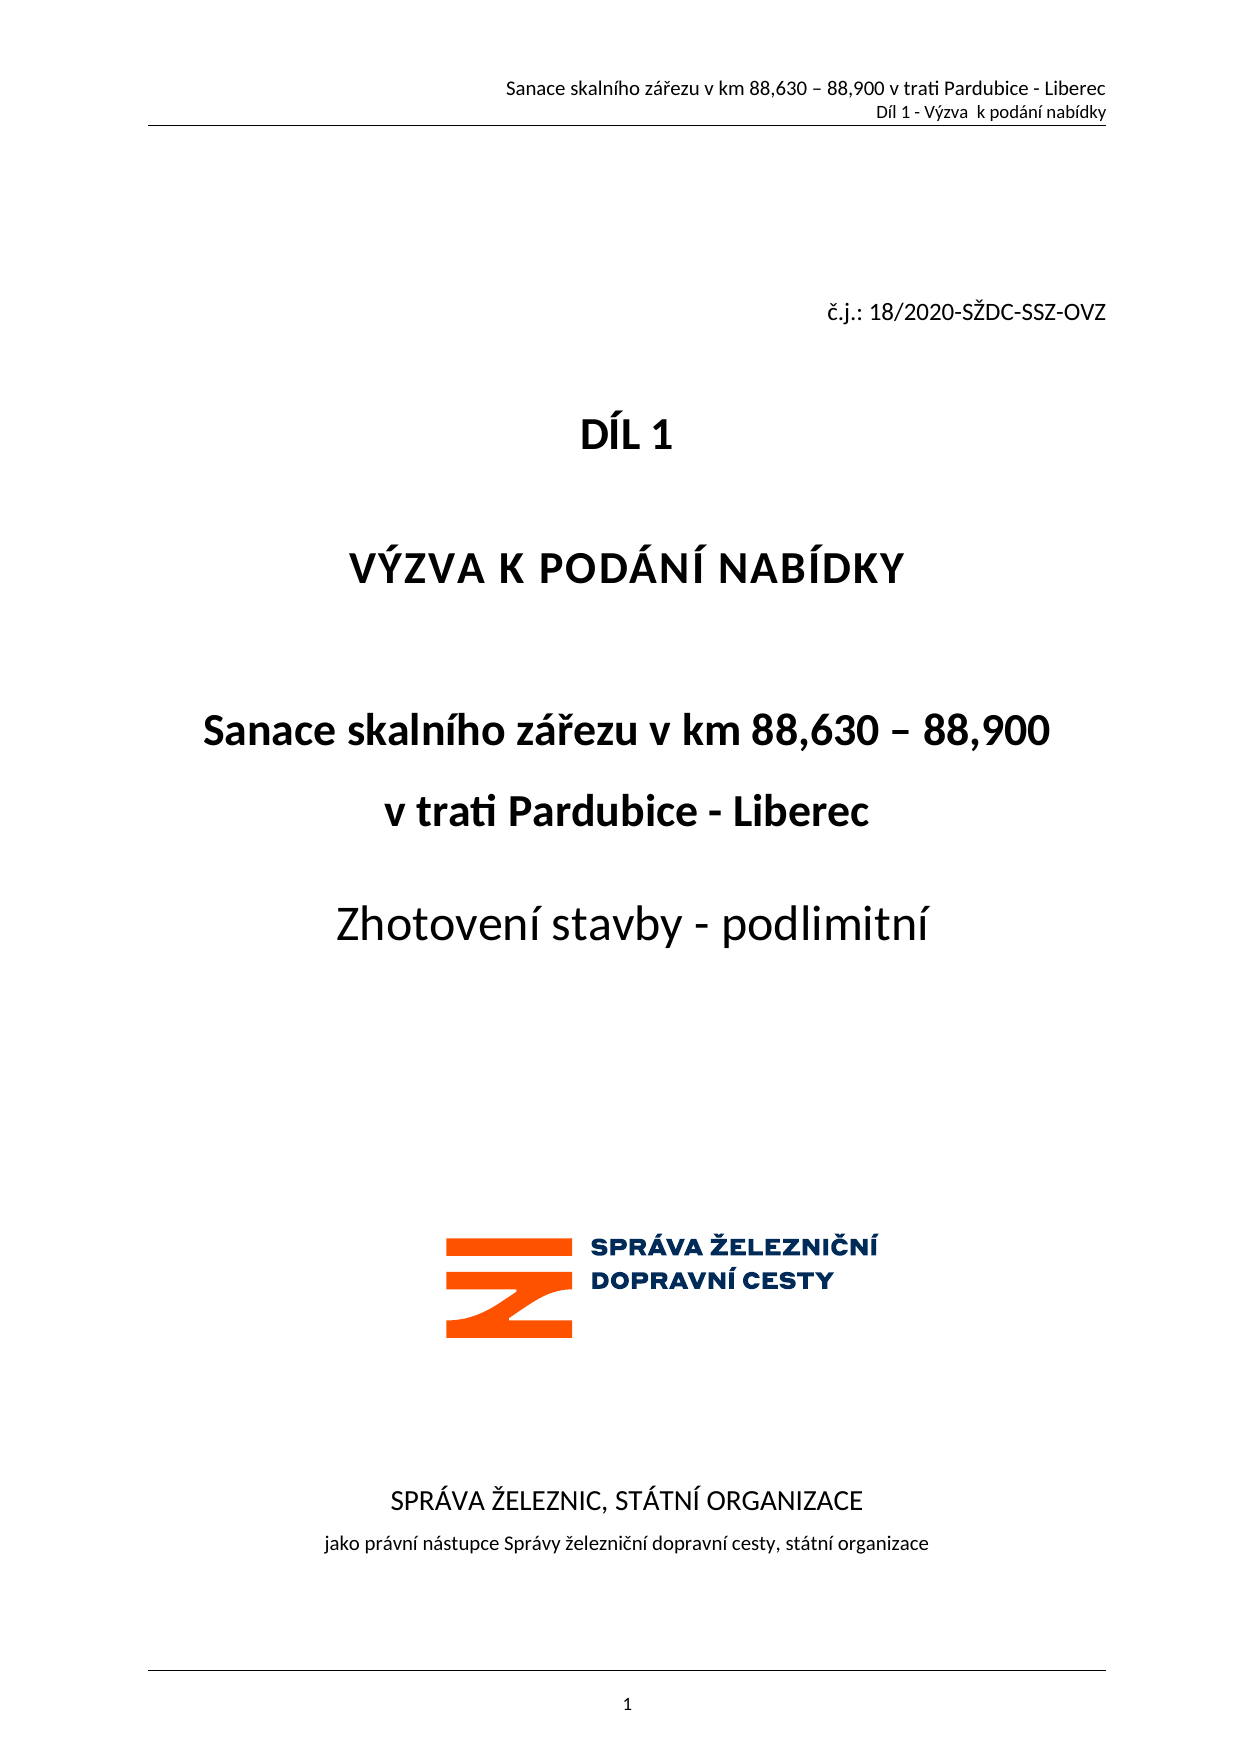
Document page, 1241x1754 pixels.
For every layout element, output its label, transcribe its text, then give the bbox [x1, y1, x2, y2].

text DÍL 1 [148, 405, 1106, 461]
text SPRÁVA ŽELEZNIC, STÁTNÍ ORGANIZACE [148, 1482, 1106, 1518]
text Sanace skalního zářezu v km 88,630 – 88,900 [148, 701, 1106, 757]
text č.j.: 18/2020-SŽDC-SSZ-OVZ [148, 296, 1106, 326]
text VÝZVA K PODÁNÍ NABÍDKY [148, 539, 1106, 595]
text jako právní nástupce Správy železniční dopravní cesty, státní organizace [148, 1531, 1106, 1556]
text v trati Pardubice - Liberec [148, 782, 1106, 838]
text Zhotovení stavby - podlimitní [148, 891, 1106, 952]
